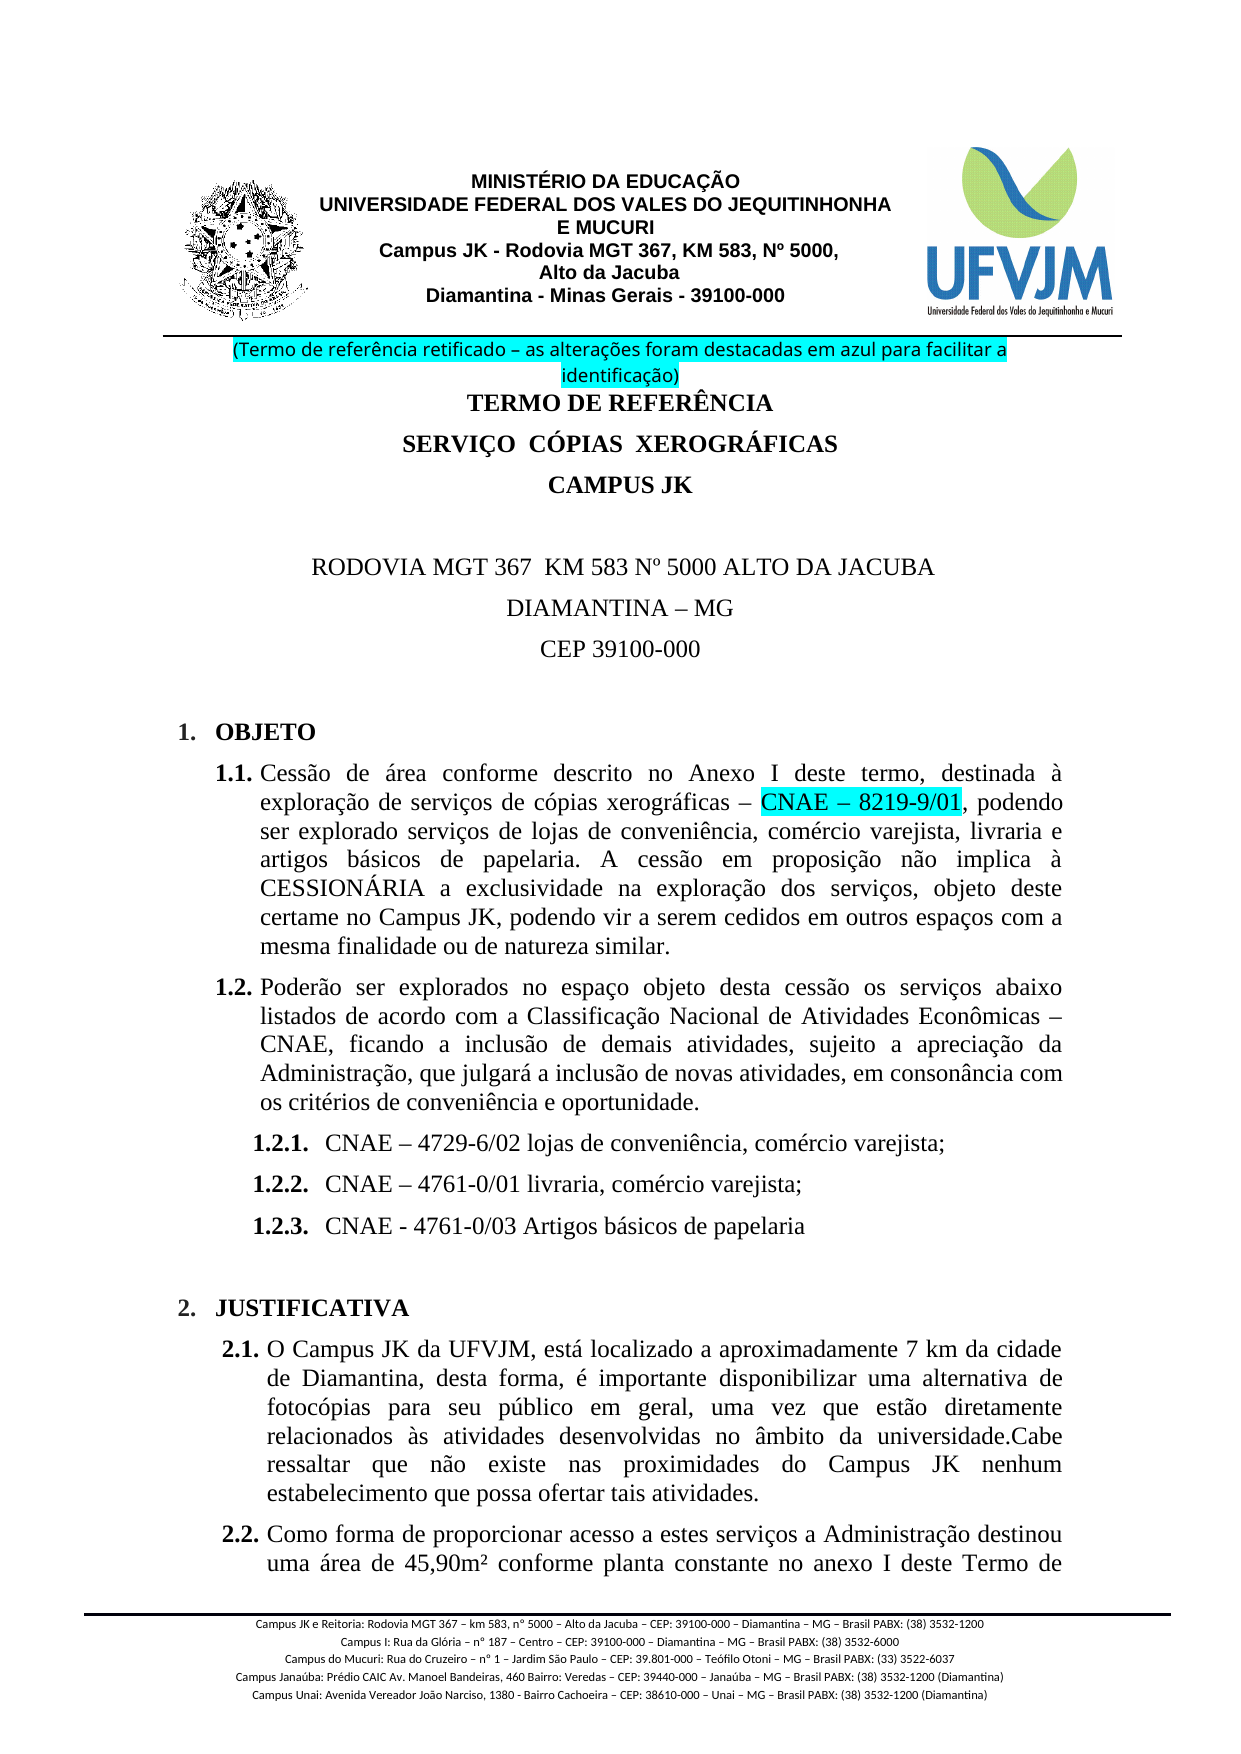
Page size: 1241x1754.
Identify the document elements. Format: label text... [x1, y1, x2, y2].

text (Termo de referência retificado – as alterações foram destacadas em azul para facilitar a identificação) [679, 337, 1063, 388]
list Poderão ser explorados no espaço objeto desta cessão os serviços abaixo listados de acordo com a Classificação Nacional de Atividades Econômicas – CNAE, ficando a inclusão de demais atividades, sujeito a apreciação da Administração, que julgará a inclusão de novas atividades, em consonância com os critérios de conveniência e oportunidade. [215, 972, 1063, 1116]
table_header [901, 148, 1122, 334]
table_header MINISTÉRIO DA EDUCAÇÃO UNIVERSIDADE FEDERAL DOS VALES DO JEQUITINHONHA E MUCURI Campus JK - Rodovia MGT 367, KM 583, Nº 5000, Alto da Jacuba Diamantina - Minas Gerais - 39100-000 [310, 148, 901, 334]
list OBJETO [177, 717, 1063, 746]
list CNAE - 4761-0/03 Artigos básicos de papelaria [252, 1211, 1063, 1239]
table_header [163, 148, 310, 334]
list CNAE – 4729-6/02 lojas de conveniência, comércio varejista; [252, 1128, 1063, 1157]
list O Campus JK da UFVJM, está localizado a aproximadamente 7 km da cidade de Diamantina, desta forma, é importante disponibilizar uma alternativa de fotocópias para seu público em geral, uma vez que estão diretamente relacionados às atividades desenvolvidas no âmbito da universidade.Cabe ressaltar que não existe nas proximidades do Campus JK nenhum estabelecimento que possa ofertar tais atividades. [222, 1334, 1063, 1507]
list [222, 1519, 1063, 1577]
picture [927, 147, 1115, 317]
text (Termo de referência retificado – as alterações foram destacadas em azul para facilitar a identificação) [177, 337, 561, 388]
text TERMO DE REFERÊNCIA [177, 388, 1063, 416]
picture [169, 175, 310, 322]
list JUSTIFICATIVA [177, 1293, 1063, 1322]
list CNAE – 4761-0/01 livraria, comércio varejista; [252, 1169, 1063, 1198]
text DIAMANTINA – MG [177, 593, 1063, 622]
text RODOVIA MGT 367 KM 583 Nº 5000 ALTO DA JACUBA [177, 552, 1063, 581]
list Cessão de área conforme descrito no Anexo I deste termo, destinada à exploração de serviços de cópias xerográficas – CNAE – 8219-9/01, podendo ser explorado serviços de lojas de conveniência, comércio varejista, livraria e artigos básicos de papelaria. A cessão em proposição não implica à CESSIONÁRIA a exclusividade na exploração dos serviços, objeto deste certame no Campus JK, podendo vir a serem cedidos em outros espaços com a mesma finalidade ou de natureza similar. [215, 758, 1063, 959]
list SERVIÇO CÓPIAS XEROGRÁFICAS [177, 429, 1063, 458]
list CAMPUS JK [177, 470, 1063, 499]
text CEP 39100-000 [177, 634, 1063, 663]
